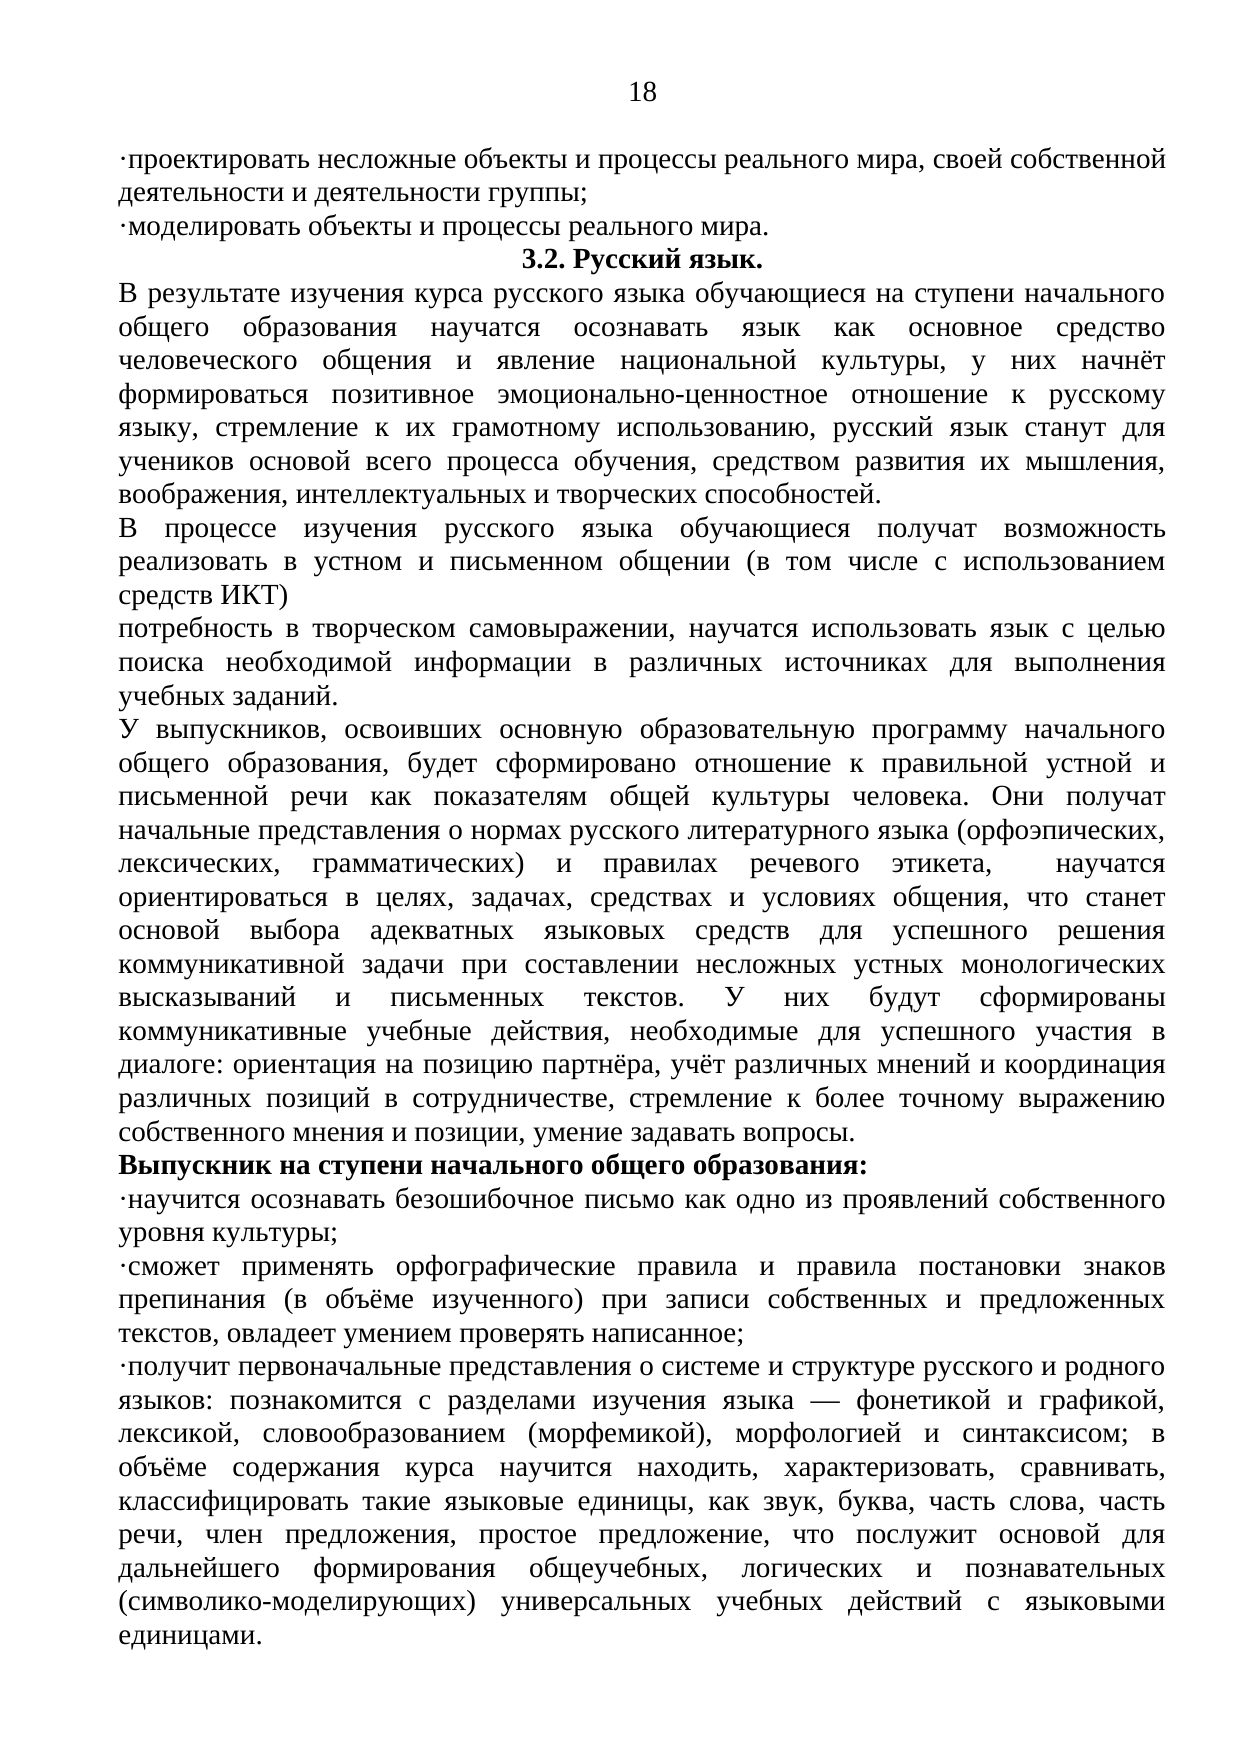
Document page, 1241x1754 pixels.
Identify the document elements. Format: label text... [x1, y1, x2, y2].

text 3.2. Русский язык. [118, 242, 1167, 275]
text Выпускник на ступени начального общего образования: [118, 1147, 1167, 1181]
text ·сможет применять орфографические правила и правила постановки знаков препинания (в объёме изученного) при записи собственных и предложенных текстов, овладеет умением проверять написанное; [118, 1248, 1167, 1348]
text У выпускников, освоивших основную образовательную программу начального общего образования, будет сформировано отношение к правильной устной и письменной речи как показателям общей культуры человека. Они получат начальные представления о нормах русского литературного языка (орфоэпических, лексических, грамматических) и правилах речевого этикета, научатся ориентироваться в целях, задачах, средствах и условиях общения, что станет основой выбора адекватных языковых средств для успешного решения коммуникативной задачи при составлении несложных устных монологических высказываний и письменных текстов. У них будут сформированы коммуникативные учебные действия, необходимые для успешного участия в диалоге: ориентация на позицию партнёра, учёт различных мнений и координация различных позиций в сотрудничестве, стремление к более точному выражению собственного мнения и позиции, умение задавать вопросы. [118, 711, 1167, 1147]
text В результате изучения курса русского языка обучающиеся на ступени начального общего образования научатся осознавать язык как основное средство человеческого общения и явление национальной культуры, у них начнёт формироваться позитивное эмоционально-ценностное отношение к русскому языку, стремление к их грамотному использованию, русский язык станут для учеников основой всего процесса обучения, средством развития их мышления, воображения, интеллектуальных и творческих способностей. [118, 275, 1167, 510]
text ·проектировать несложные объекты и процессы реального мира, своей собственной деятельности и деятельности группы; [118, 141, 1167, 208]
text ·моделировать объекты и процессы реального мира. [118, 208, 1167, 242]
text В процессе изучения русского языка обучающиеся получат возможность реализовать в устном и письменном общении (в том числе с использованием средств ИКТ) [118, 510, 1167, 611]
text ·научится осознавать безошибочное письмо как одно из проявлений собственного уровня культуры; [118, 1181, 1167, 1248]
text потребность в творческом самовыражении, научатся использовать язык с целью поиска необходимой информации в различных источниках для выполнения учебных заданий. [118, 611, 1167, 711]
text ·получит первоначальные представления о системе и структуре русского и родного языков: познакомится с разделами изучения языка — фонетикой и графикой, лексикой, словообразованием (морфемикой), морфологией и синтаксисом; в объёме содержания курса научится находить, характеризовать, сравнивать, классифицировать такие языковые единицы, как звук, буква, часть слова, часть речи, член предложения, простое предложение, что послужит основой для дальнейшего формирования общеучебных, логических и познавательных (символико-моделирующих) универсальных учебных действий с языковыми единицами. [118, 1348, 1167, 1650]
